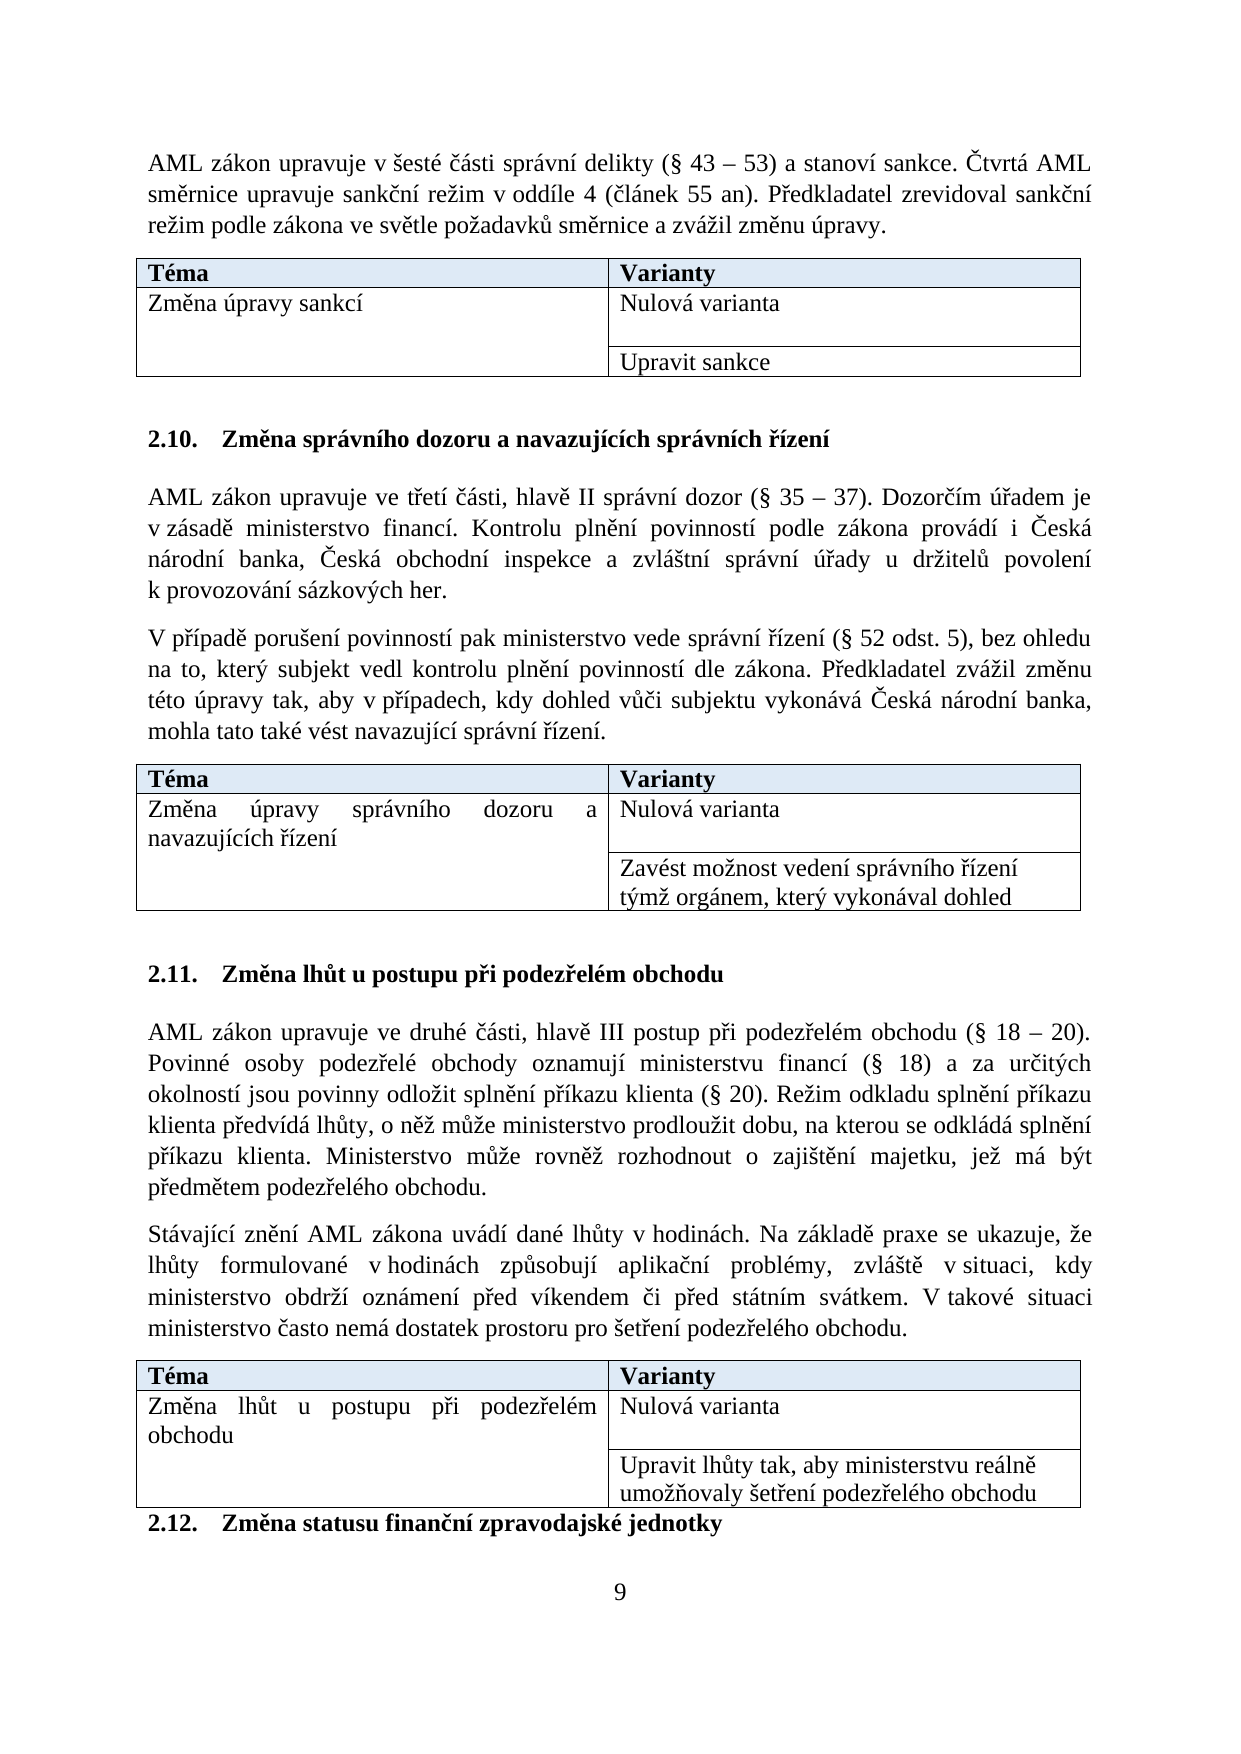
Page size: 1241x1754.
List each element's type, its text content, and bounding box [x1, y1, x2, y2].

list Změna statusu finanční zpravodajské jednotky [148, 1508, 1093, 1537]
list Změna lhůt u postupu při podezřelém obchodu [148, 959, 1093, 988]
text Stávající znění AML zákona uvádí dané lhůty v hodinách. Na základě praxe se ukazuje, že lhůty formulované v hodinách způsobují aplikační problémy, zvláště v situaci, kdy ministerstvo obdrží oznámení před víkendem či před státním svátkem. V takové situaci ministerstvo často nemá dostatek prostoru pro šetření podezřelého obchodu. [148, 1219, 1093, 1341]
table_cell Nulová varianta [609, 794, 1080, 852]
table_header Varianty [609, 259, 1080, 287]
table_cell Zavést možnost vedení správního řízení týmž orgánem, který vykonával dohled [609, 853, 1080, 910]
table_cell Změna lhůt u postupu při podezřelém obchodu [137, 1391, 608, 1507]
table_cell Upravit sankce [609, 347, 1080, 376]
table_cell Nulová varianta [609, 288, 1080, 346]
table_header Téma [137, 1361, 608, 1390]
table_header Téma [137, 259, 608, 287]
table_cell Změna úpravy sankcí [137, 288, 608, 376]
table_header Varianty [609, 1361, 1080, 1390]
table_header Varianty [609, 765, 1080, 793]
text AML zákon upravuje ve třetí části, hlavě II správní dozor (§ 35 – 37). Dozorčím úřadem je v zásadě ministerstvo financí. Kontrolu plnění povinností podle zákona provádí i Česká národní banka, Česká obchodní inspekce a zvláštní správní úřady u držitelů povolení k provozování sázkových her. [148, 482, 1093, 604]
text AML zákon upravuje v šesté části správní delikty (§ 43 – 53) a stanoví sankce. Čtvrtá AML směrnice upravuje sankční režim v oddíle 4 (článek 55 an). Předkladatel zrevidoval sankční režim podle zákona ve světle požadavků směrnice a zvážil změnu úpravy. [148, 148, 1093, 238]
list Změna správního dozoru a navazujících správních řízení [148, 424, 1093, 453]
table_cell Změna úpravy správního dozoru a navazujících řízení [137, 794, 608, 910]
table_cell Nulová varianta [609, 1391, 1080, 1449]
text AML zákon upravuje ve druhé části, hlavě III postup při podezřelém obchodu (§ 18 – 20). Povinné osoby podezřelé obchody oznamují ministerstvu financí (§ 18) a za určitých okolností jsou povinny odložit splnění příkazu klienta (§ 20). Režim odkladu splnění příkazu klienta předvídá lhůty, o něž může ministerstvo prodloužit dobu, na kterou se odkládá splnění příkazu klienta. Ministerstvo může rovněž rozhodnout o zajištění majetku, jež má být předmětem podezřelého obchodu. [148, 1017, 1093, 1201]
table_header Téma [137, 765, 608, 793]
text V případě porušení povinností pak ministerstvo vede správní řízení (§ 52 odst. 5), bez ohledu na to, který subjekt vedl kontrolu plnění povinností dle zákona. Předkladatel zvážil změnu této úpravy tak, aby v případech, kdy dohled vůči subjektu vykonává Česká národní banka, mohla tato také vést navazující správní řízení. [148, 623, 1093, 744]
table_cell Upravit lhůty tak, aby ministerstvu reálně umožňovaly šetření podezřelého obchodu [609, 1450, 1080, 1507]
